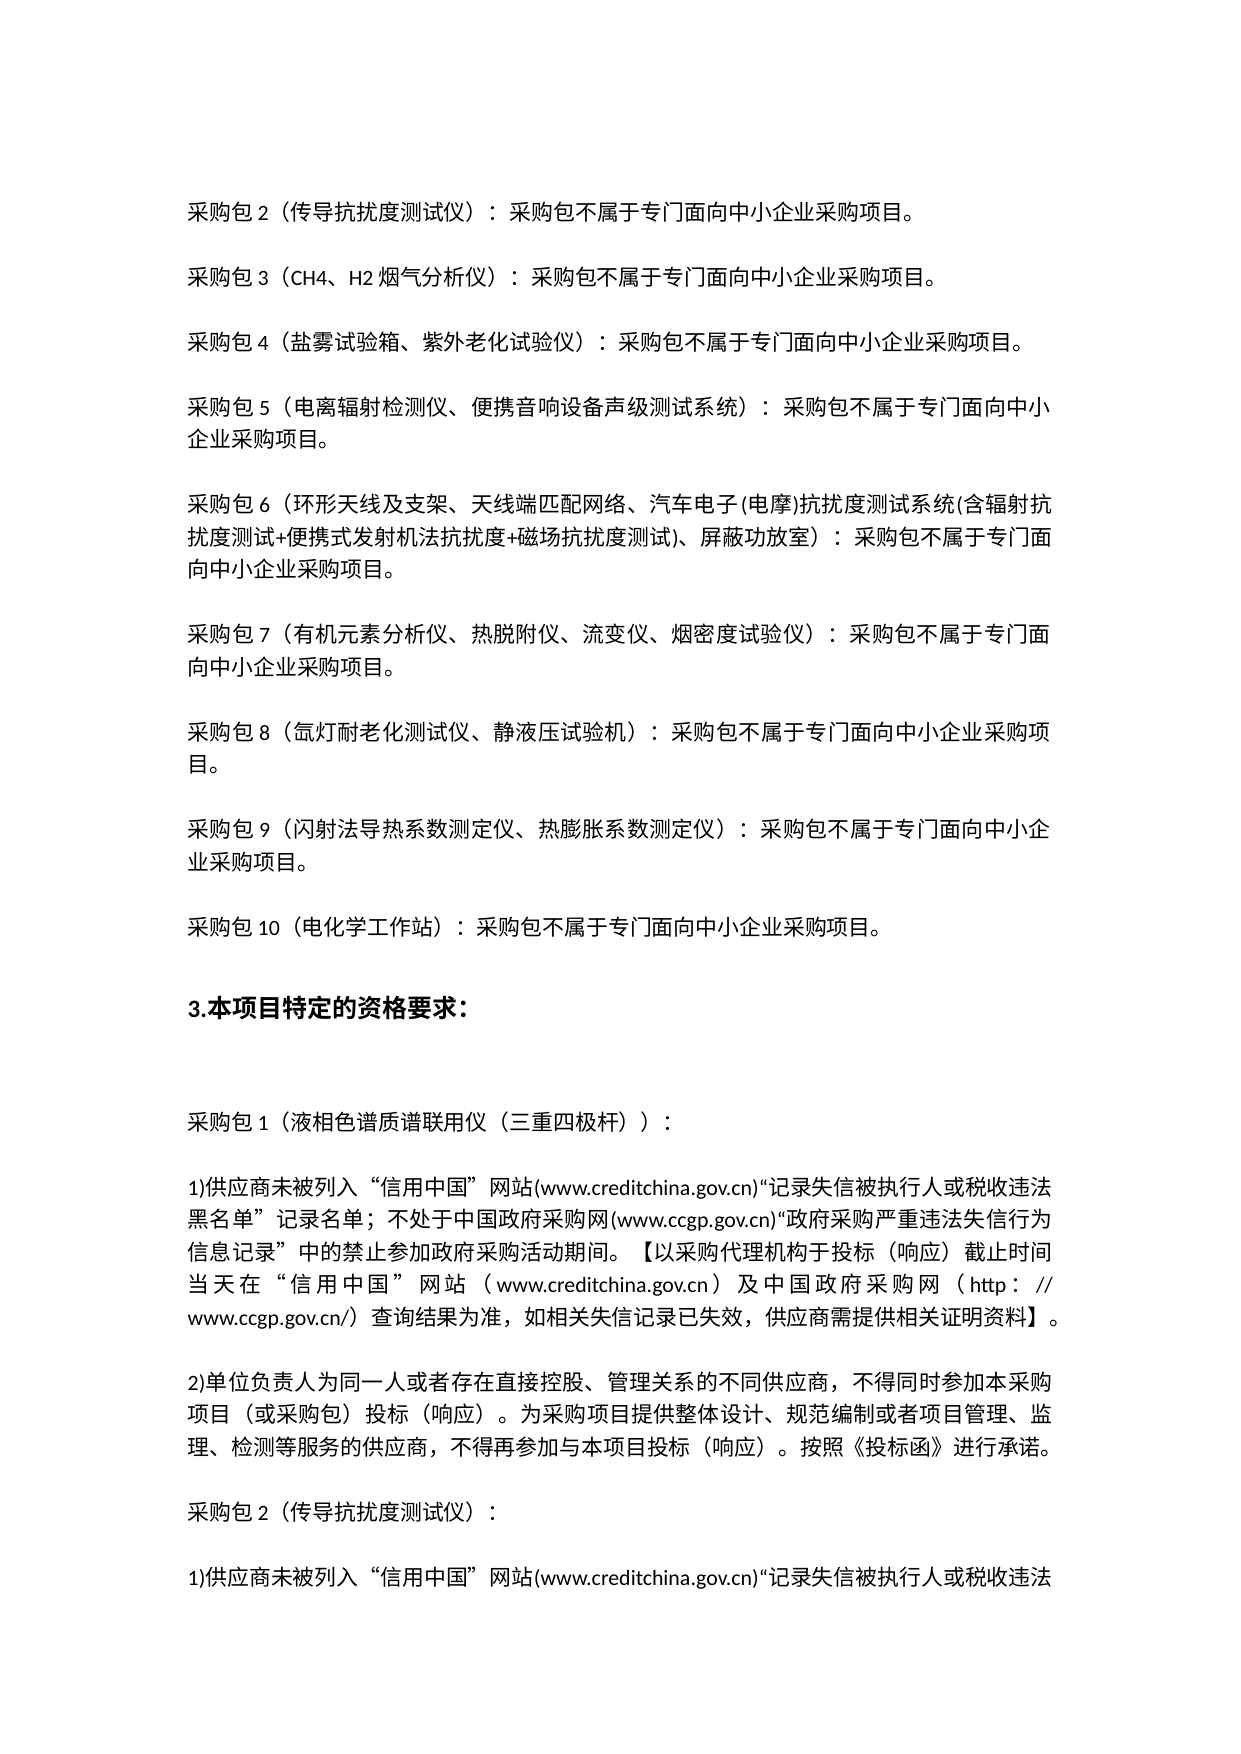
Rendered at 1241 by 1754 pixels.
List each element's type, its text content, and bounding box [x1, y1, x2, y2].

text 采购包9（闪射法导热系数测定仪、热膨胀系数测定仪）：采购包不属于专门面向中小企业采购项目。 [187, 812, 1053, 877]
text 采购包4（盐雾试验箱、紫外老化试验仪）：采购包不属于专门面向中小企业采购项目。 [187, 324, 1053, 357]
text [187, 1559, 1053, 1592]
text 采购包3（CH4、H2烟气分析仪）：采购包不属于专门面向中小企业采购项目。 [187, 259, 1053, 292]
text 采购包10（电化学工作站）：采购包不属于专门面向中小企业采购项目。 [187, 909, 1053, 942]
text 采购包2（传导抗扰度测试仪）：采购包不属于专门面向中小企业采购项目。 [187, 194, 1053, 227]
text 采购包7（有机元素分析仪、热脱附仪、流变仪、烟密度试验仪）：采购包不属于专门面向中小企业采购项目。 [187, 617, 1053, 682]
text 采购包6（环形天线及支架、天线端匹配网络、汽车电子(电摩)抗扰度测试系统(含辐射抗扰度测试+便携式发射机法抗扰度+磁场抗扰度测试)、屏蔽功放室）：采购包不属于专门面向中小企业采购项目。 [187, 487, 1053, 584]
text 采购包2（传导抗扰度测试仪）： [187, 1494, 1053, 1527]
text 采购包1（液相色谱质谱联用仪（三重四极杆））： [187, 1104, 1053, 1137]
text 采购包5（电离辐射检测仪、便携音响设备声级测试系统）：采购包不属于专门面向中小企业采购项目。 [187, 389, 1053, 454]
text 2)单位负责人为同一人或者存在直接控股、管理关系的不同供应商，不得同时参加本采购项目（或采购包）投标（响应）。为采购项目提供整体设计、规范编制或者项目管理、监理、检测等服务的供应商，不得再参加与本项目投标（响应）。按照《投标函》进行承诺。 [187, 1364, 1053, 1462]
text 采购包8（氙灯耐老化测试仪、静液压试验机）：采购包不属于专门面向中小企业采购项目。 [187, 714, 1053, 779]
text 3.本项目特定的资格要求： [187, 974, 1053, 1039]
